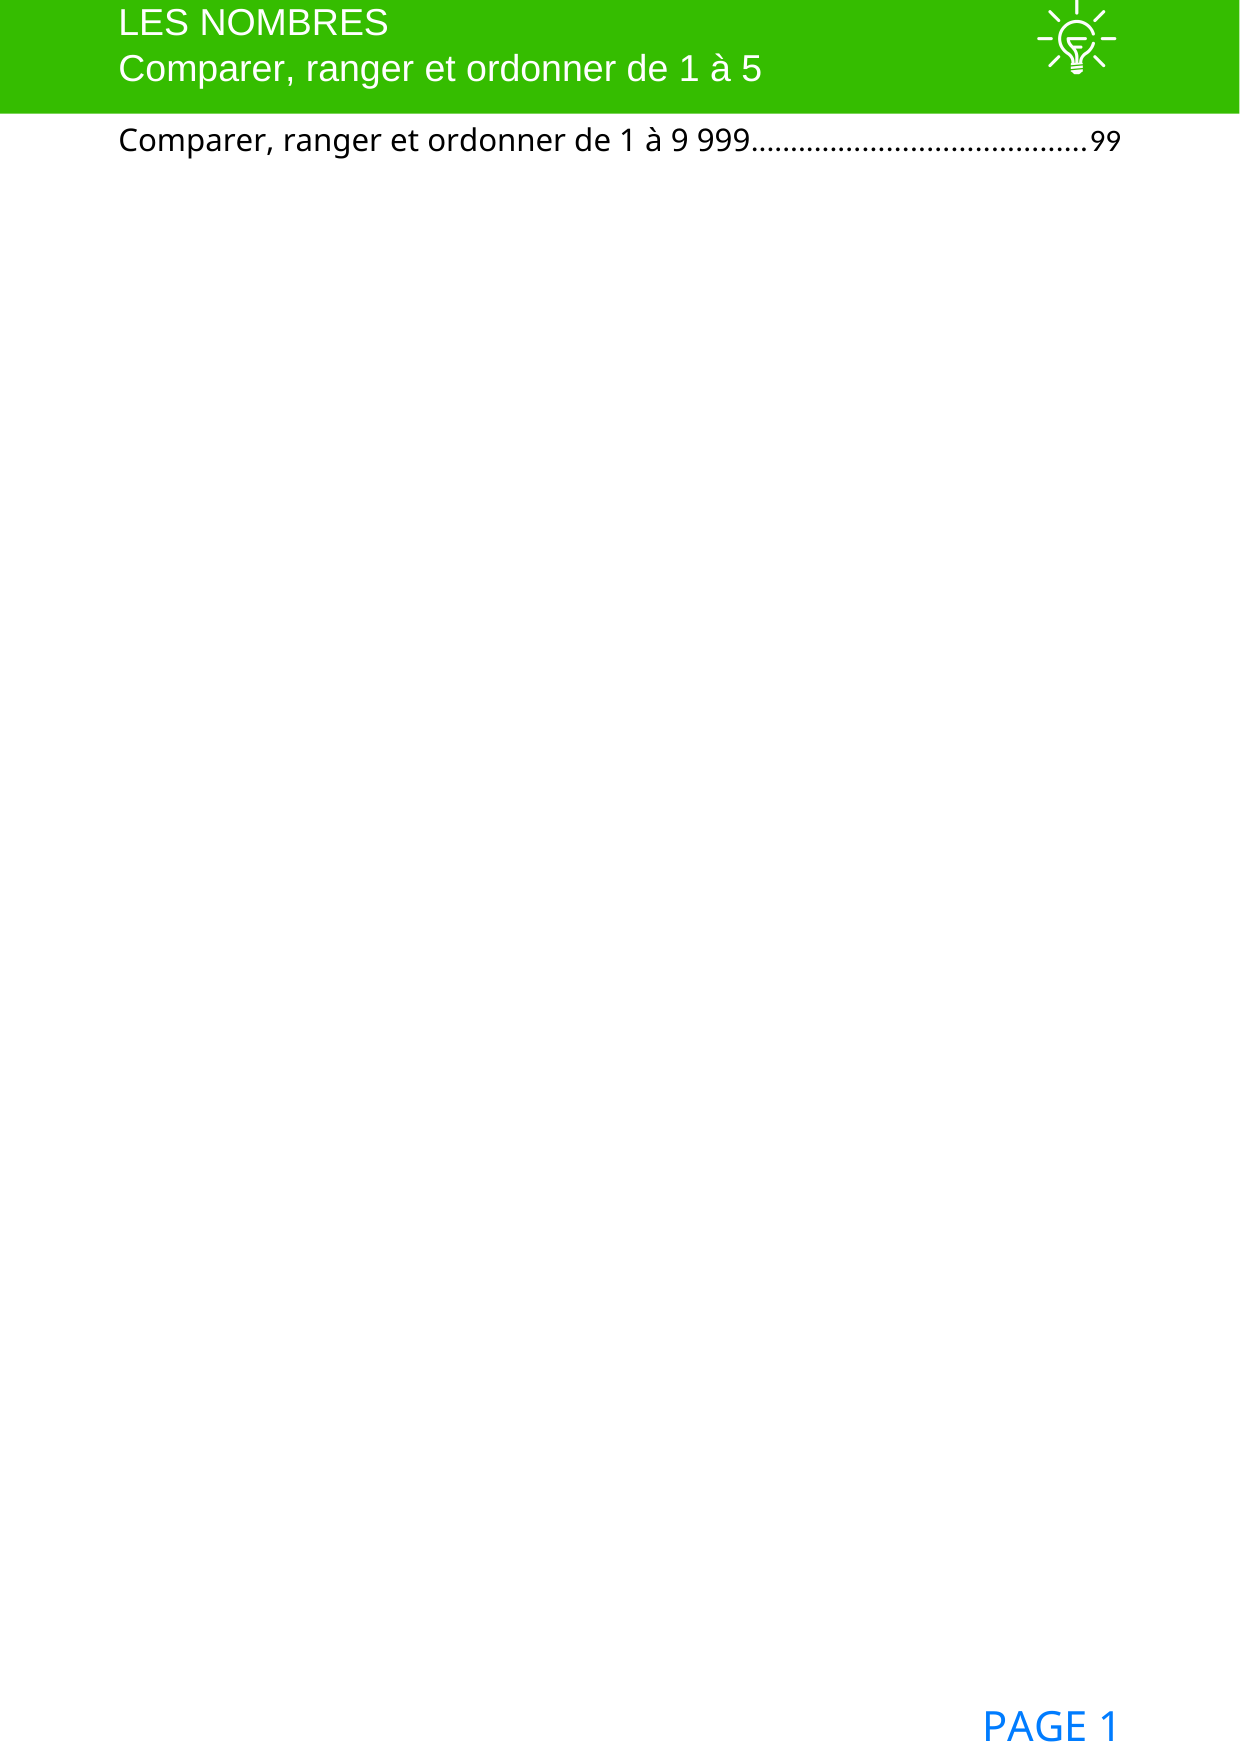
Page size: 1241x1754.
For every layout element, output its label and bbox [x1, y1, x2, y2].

picture [1034, 0, 1123, 77]
